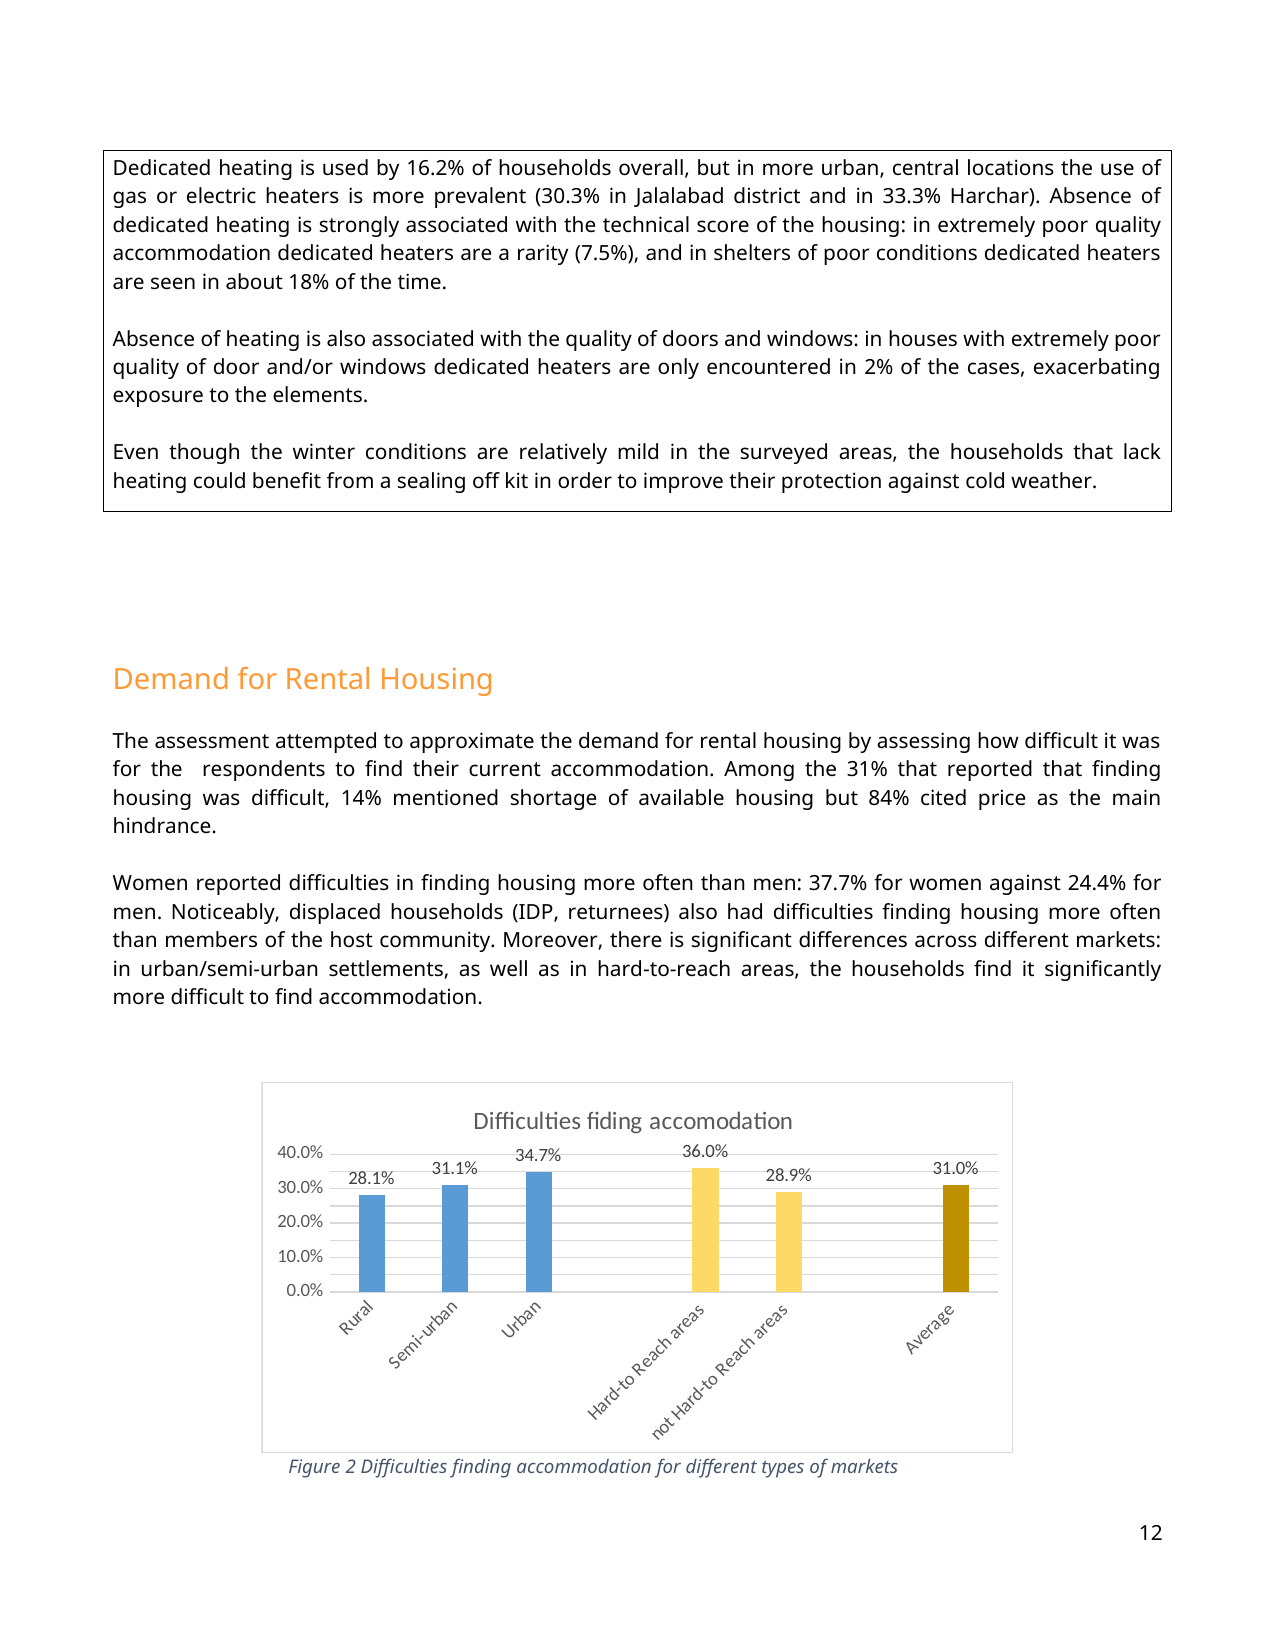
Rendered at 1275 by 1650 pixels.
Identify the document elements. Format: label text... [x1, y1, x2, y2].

text Even though the winter conditions are relatively mild in the surveyed areas, the households that lack heating could benefit from a sealing off kit in order to improve their protection against cold weather. [112, 437, 1162, 494]
text Dedicated heating is used by 16.2% of households overall, but in more urban, central locations the use of gas or electric heaters is more prevalent (30.3% in Jalalabad district and in 33.3% Harchar). Absence of dedicated heating is strongly associated with the technical score of the housing: in extremely poor quality accommodation dedicated heaters are a rarity (7.5%), and in shelters of poor conditions dedicated heaters are seen in about 18% of the time. [104, 151, 1171, 295]
subtitle Demand for Rental Housing [112, 658, 1162, 698]
text Figure 2 Difficulties finding accommodation for different types of markets [112, 1453, 1162, 1479]
text Absence of heating is also associated with the quality of doors and windows: in houses with extremely poor quality of door and/or windows dedicated heaters are only encountered in 2% of the cases, exacerbating exposure to the elements. [112, 324, 1162, 409]
text The assessment attempted to approximate the demand for rental housing by assessing how difficult it was for the respondents to find their current accommodation. Among the 31% that reported that finding housing was difficult, 14% mentioned shortage of available housing but 84% cited price as the main hindrance. [112, 726, 1162, 840]
text Women reported difficulties in finding housing more often than men: 37.7% for women against 24.4% for men. Noticeably, displaced households (IDP, returnees) also had difficulties finding housing more often than members of the host community. Moreover, there is significant differences across different markets: in urban/semi-urban settlements, as well as in hard-to-reach areas, the households find it significantly more difficult to find accommodation. [112, 868, 1162, 1011]
